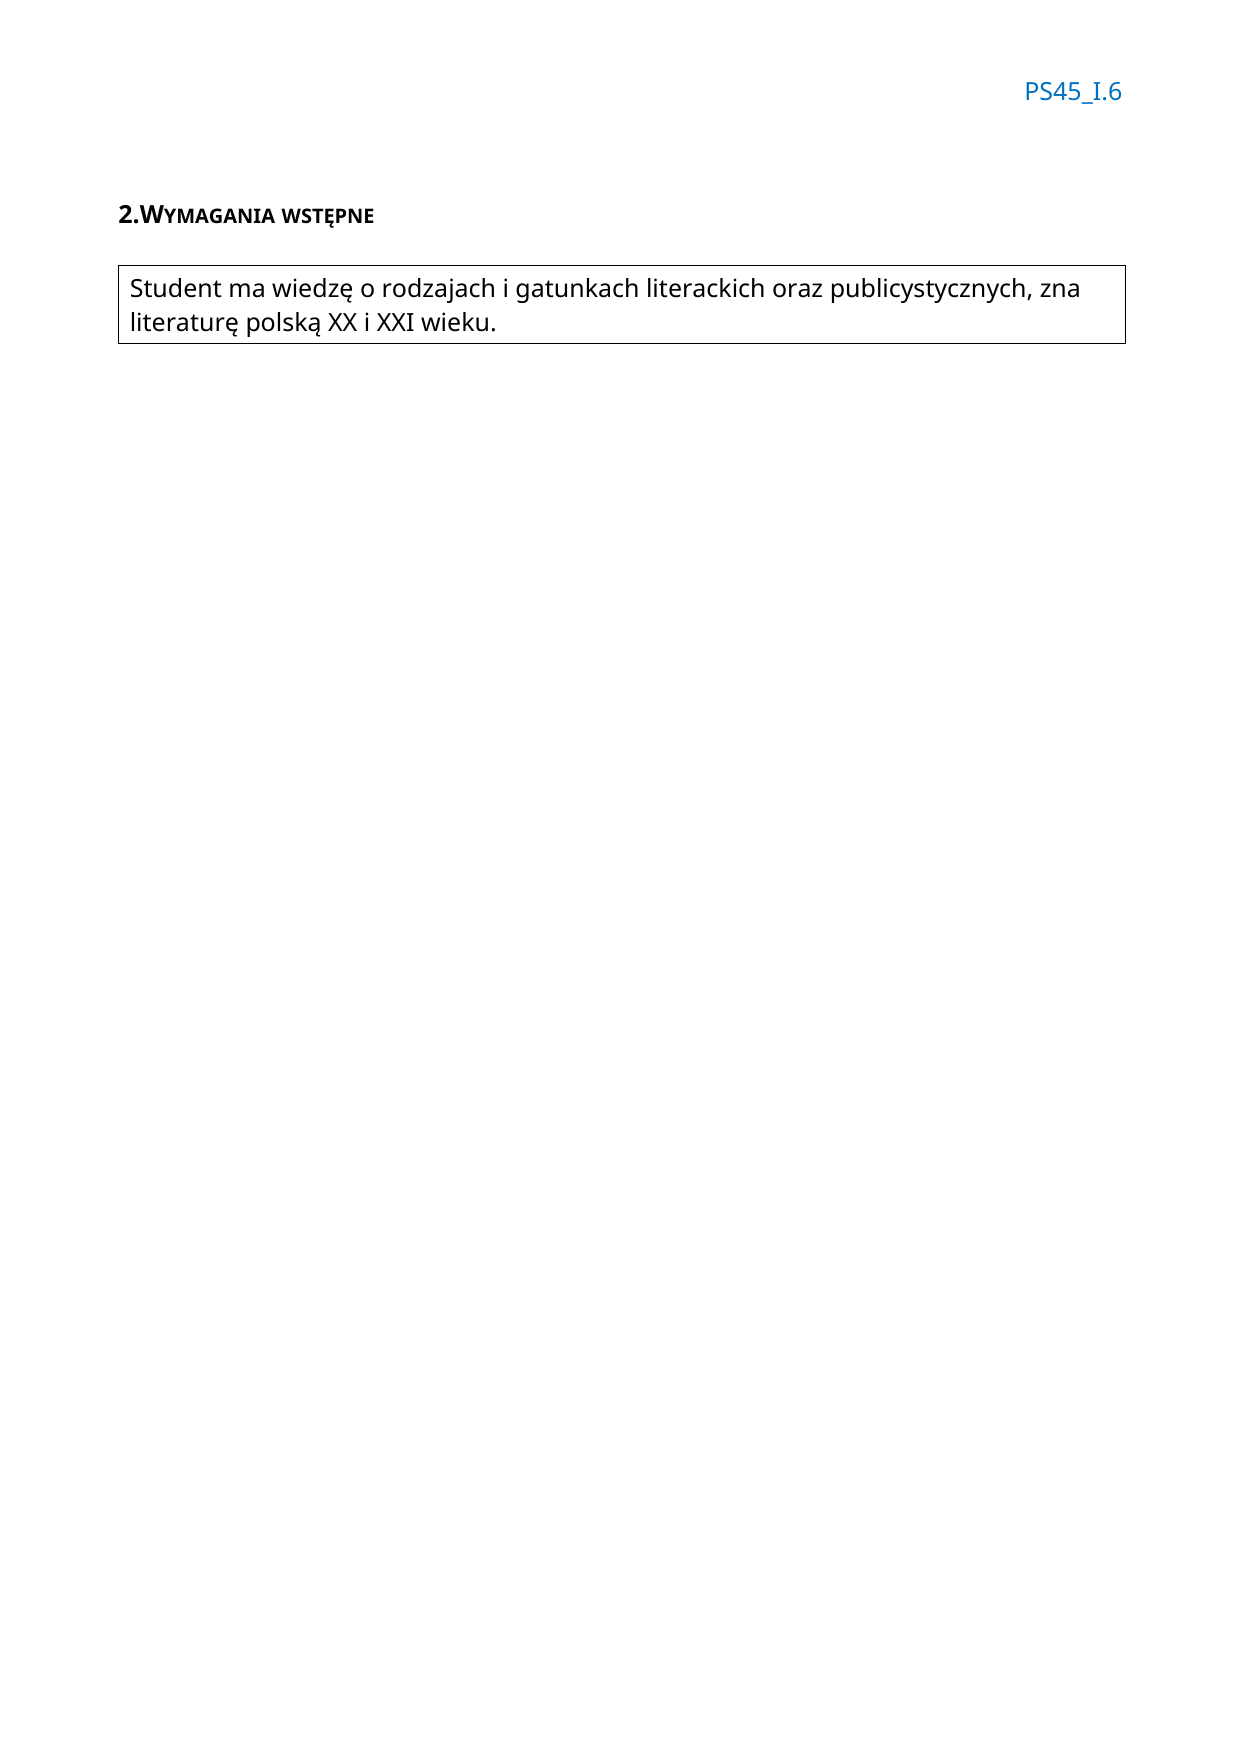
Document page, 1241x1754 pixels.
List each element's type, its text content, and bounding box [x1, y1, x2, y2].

table_header Student ma wiedzę o rodzajach i gatunkach literackich oraz publicystycznych, zna literaturę polską XX i XXI wieku. [119, 266, 1125, 342]
text 2.Wymagania wstępne [118, 197, 1122, 231]
